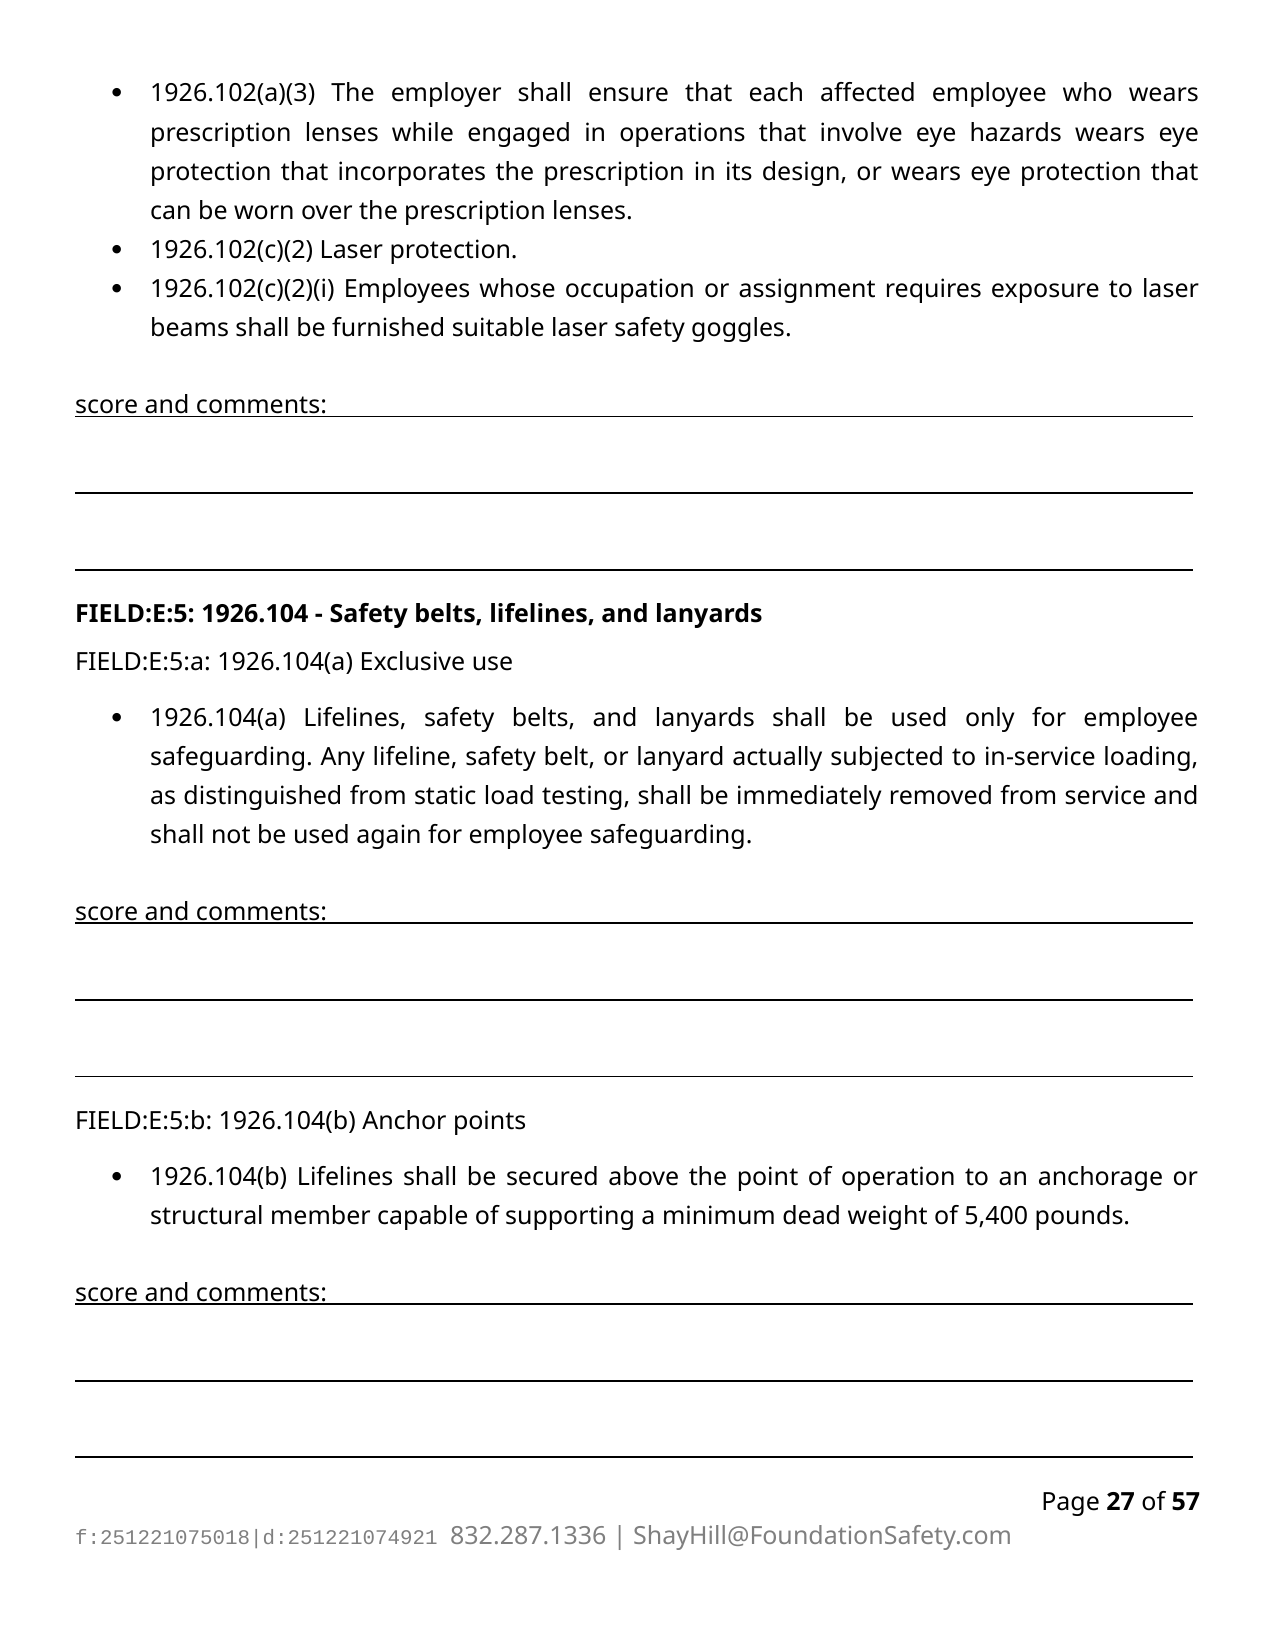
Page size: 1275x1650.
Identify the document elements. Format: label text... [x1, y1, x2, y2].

text score and comments: [75, 893, 1200, 927]
subtitle FIELD:E:5: 1926.104 - Safety belts, lifelines, and lanyards [75, 596, 1200, 630]
list 1926.102(c)(2) Laser protection. [112, 232, 1200, 266]
text score and comments: [75, 1274, 1200, 1308]
list 1926.102(a)(3) The employer shall ensure that each affected employee who wears prescription lenses while engaged in operations that involve eye hazards wears eye protection that incorporates the prescription in its design, or wears eye protection that can be worn over the prescription lenses. [112, 75, 1200, 227]
list 1926.104(a) Lifelines, safety belts, and lanyards shall be used only for employee safeguarding. Any lifeline, safety belt, or lanyard actually subjected to in-service loading, as distinguished from static load testing, shall be immediately removed from service and shall not be used again for employee safeguarding. [112, 699, 1200, 851]
list 1926.102(c)(2)(i) Employees whose occupation or assignment requires exposure to laser beams shall be furnished suitable laser safety goggles. [112, 271, 1200, 344]
text FIELD:E:5:a: 1926.104(a) Exclusive use [75, 643, 1200, 677]
text FIELD:E:5:b: 1926.104(b) Anchor points [75, 1102, 1200, 1137]
text score and comments: [75, 387, 1200, 421]
list 1926.104(b) Lifelines shall be secured above the point of operation to an anchorage or structural member capable of supporting a minimum dead weight of 5,400 pounds. [112, 1158, 1200, 1232]
